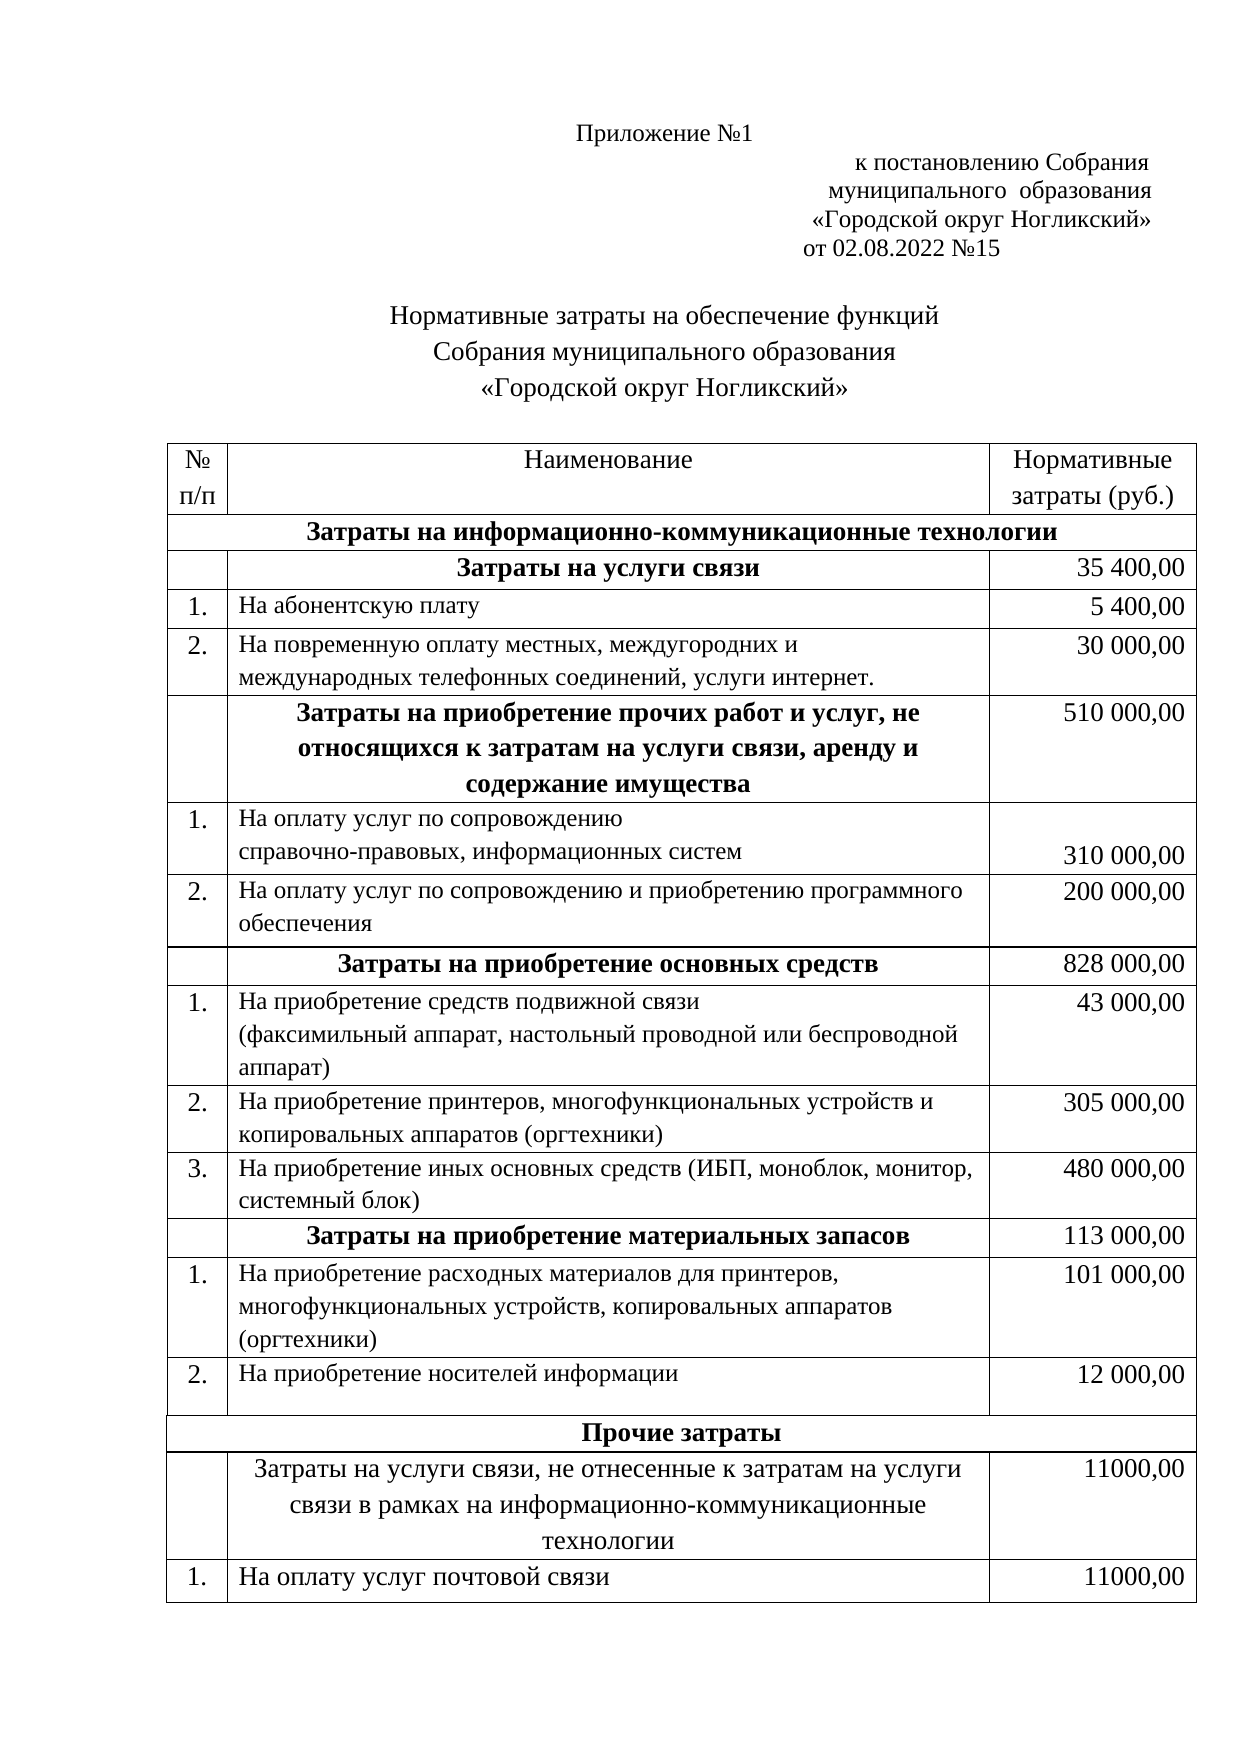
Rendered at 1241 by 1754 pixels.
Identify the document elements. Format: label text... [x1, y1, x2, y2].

table_cell 2. [168, 1358, 227, 1415]
table_cell 1. [168, 986, 227, 1085]
table_cell Затраты на приобретение прочих работ и услуг, не относящихся к затратам на услуги связи, аренду и содержание имущества [228, 696, 989, 802]
table_cell 200 000,00 [990, 875, 1196, 946]
table_cell [168, 551, 227, 589]
table_header № п/п [168, 444, 227, 514]
table_header Наименование [228, 444, 989, 514]
table_cell 310 000,00 [990, 803, 1196, 874]
text муниципального образования [177, 176, 1152, 204]
table_cell 11000,00 [990, 1453, 1196, 1559]
table_cell 1. [168, 1258, 227, 1357]
text Собрания муниципального образования [177, 335, 1152, 366]
table_cell Затраты на информационно-коммуникационные технологии [168, 515, 1196, 550]
table_cell 1. [168, 803, 227, 874]
table_cell На оплату услуг почтовой связи [228, 1560, 989, 1602]
table_cell Затраты на приобретение материальных запасов [228, 1219, 989, 1257]
text «Городской округ Ногликский» [177, 371, 1152, 402]
table_cell 2. [168, 1086, 227, 1152]
table_cell На оплату услуг по сопровождению справочно-правовых, информационных систем [228, 803, 989, 874]
table_cell На повременную оплату местных, междугородних и международных телефонных соединений, услуги интернет. [228, 629, 989, 694]
table_cell Затраты на приобретение основных средств [228, 948, 989, 985]
table_cell 3. [168, 1153, 227, 1218]
table_header Нормативные затраты (руб.) [990, 444, 1196, 514]
table_cell 828 000,00 [990, 948, 1196, 985]
table_cell На приобретение средств подвижной связи (факсимильный аппарат, настольный проводной или беспроводной аппарат) [228, 986, 989, 1085]
text «Городской округ Ногликский» [177, 204, 1152, 233]
text от 02.08.2022 №15 [177, 233, 1152, 262]
table_cell 510 000,00 [990, 696, 1196, 802]
text Нормативные затраты на обеспечение функций [177, 299, 1152, 331]
table_cell 101 000,00 [990, 1258, 1196, 1357]
table_cell [168, 1219, 227, 1257]
table_cell 1. [168, 590, 227, 628]
table_cell 2. [168, 629, 227, 694]
table_cell 5 400,00 [990, 590, 1196, 628]
table_cell 113 000,00 [990, 1219, 1196, 1257]
table_cell 43 000,00 [990, 986, 1196, 1085]
table_cell На приобретение носителей информации [228, 1358, 989, 1415]
table_cell [168, 696, 227, 802]
table_cell Затраты на услуги связи, не отнесенные к затратам на услуги связи в рамках на информационно-коммуникационные технологии [228, 1453, 989, 1559]
table_cell На приобретение иных основных средств (ИБП, моноблок, монитор, системный блок) [228, 1153, 989, 1218]
table_cell На приобретение расходных материалов для принтеров, многофункциональных устройств, копировальных аппаратов (оргтехники) [228, 1258, 989, 1357]
table_cell 35 400,00 [990, 551, 1196, 589]
text к постановлению Собрания [177, 147, 1152, 176]
table_cell 11000,00 [990, 1560, 1196, 1602]
table_cell Прочие затраты [167, 1416, 1196, 1451]
table_cell 30 000,00 [990, 629, 1196, 694]
table_cell На приобретение принтеров, многофункциональных устройств и копировальных аппаратов (оргтехники) [228, 1086, 989, 1152]
table_cell 480 000,00 [990, 1153, 1196, 1218]
table_cell 12 000,00 [990, 1358, 1196, 1415]
table_cell 305 000,00 [990, 1086, 1196, 1152]
table_cell На оплату услуг по сопровождению и приобретению программного обеспечения [228, 875, 989, 946]
table_cell 1. [167, 1560, 227, 1602]
table_cell [167, 1453, 227, 1559]
text Приложение №1 [177, 118, 1152, 147]
table_cell Затраты на услуги связи [228, 551, 989, 589]
table_cell [168, 948, 227, 985]
table_cell На абонентскую плату [228, 590, 989, 628]
table_cell 2. [168, 875, 227, 946]
